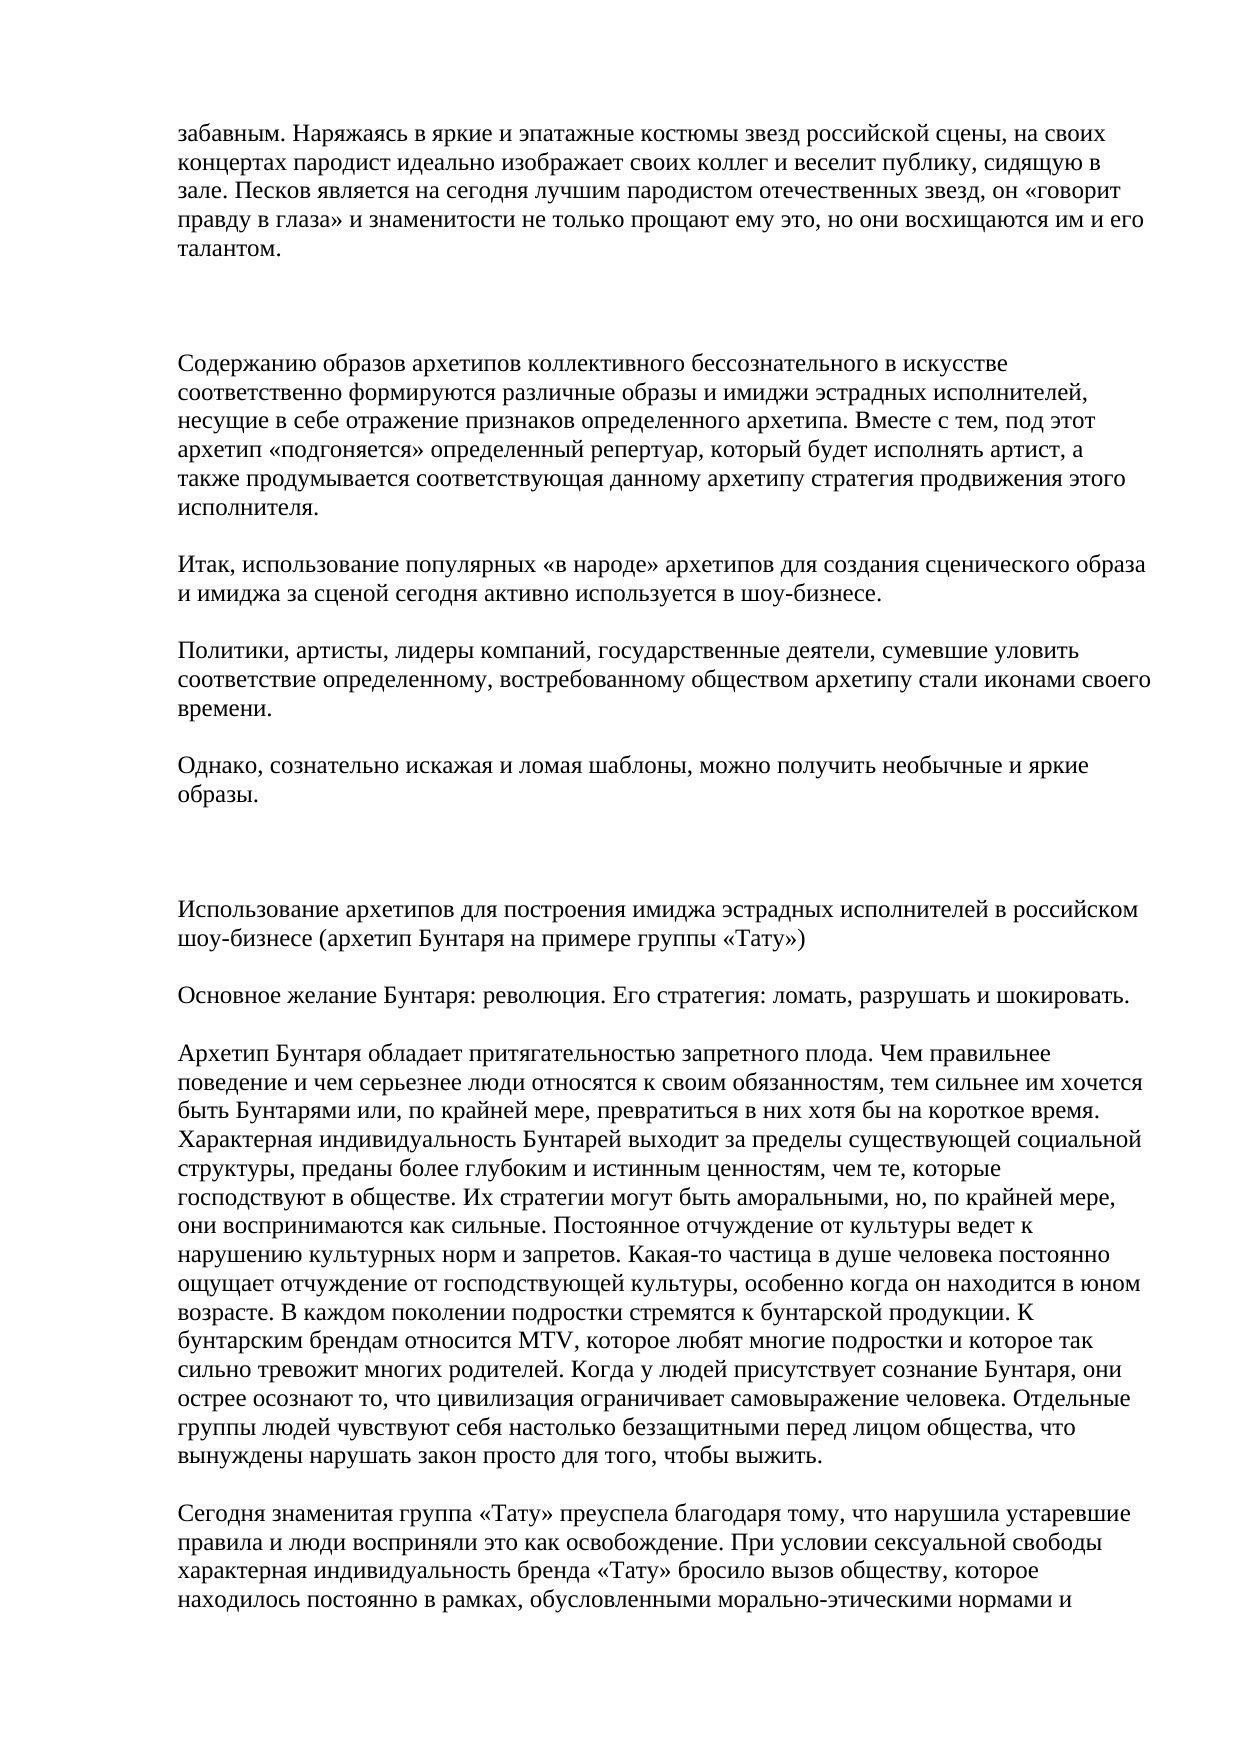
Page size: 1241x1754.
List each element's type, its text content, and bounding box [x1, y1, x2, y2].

text Однако, сознательно искажая и ломая шаблоны, можно получить необычные и яркие образы. [177, 751, 1152, 808]
text Архетип Бунтаря обладает притягательностью запретного плода. Чем правильнее поведение и чем серьезнее люди относятся к своим обязанностям, тем сильнее им хочется быть Бунтарями или, по крайней мере, превратиться в них хотя бы на короткое время. Характерная индивидуальность Бунтарей выходит за пределы существующей социальной структуры, преданы более глубоким и истинным ценностям, чем те, которые господствуют в обществе. Их стратегии могут быть аморальными, но, по крайней мере, они воспринимаются как сильные. Постоянное отчуждение от культуры ведет к нарушению культурных норм и запретов. Какая-то частица в душе человека постоянно ощущает отчуждение от господствующей культуры, особенно когда он находится в юном возрасте. В каждом поколении подростки стремятся к бунтарской продукции. К бунтарским брендам относится MTV, которое любят многие подростки и которое так сильно тревожит многих родителей. Когда у людей присутствует сознание Бунтаря, они острее осознают то, что цивилизация ограничивает самовыражение человека. Отдельные группы людей чувствуют себя настолько беззащитными перед лицом общества, что вынуждены нарушать закон просто для того, чтобы выжить. [177, 1038, 1152, 1469]
text Политики, артисты, лидеры компаний, государственные деятели, сумевшие уловить соответствие определенному, востребованному обществом архетипу стали иконами своего времени. [177, 636, 1152, 722]
text Использование архетипов для построения имиджа эстрадных исполнителей в российском шоу-бизнесе (архетип Бунтаря на примере группы «Тату») [177, 894, 1152, 952]
text Итак, использование популярных «в народе» архетипов для создания сценического образа и имиджа за сценой сегодня активно используется в шоу-бизнесе. [177, 549, 1152, 607]
text Содержанию образов архетипов коллективного бессознательного в искусстве соответственно формируются различные образы и имиджи эстрадных исполнителей, несущие в себе отражение признаков определенного архетипа. Вместе с тем, под этот архетип «подгоняется» определенный репертуар, который будет исполнять артист, а также продумывается соответствующая данному архетипу стратегия продвижения этого исполнителя. [177, 348, 1152, 521]
text Основное желание Бунтаря: революция. Его стратегия: ломать, разрушать и шокировать. [177, 981, 1152, 1009]
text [177, 1498, 1152, 1613]
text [177, 118, 1152, 262]
